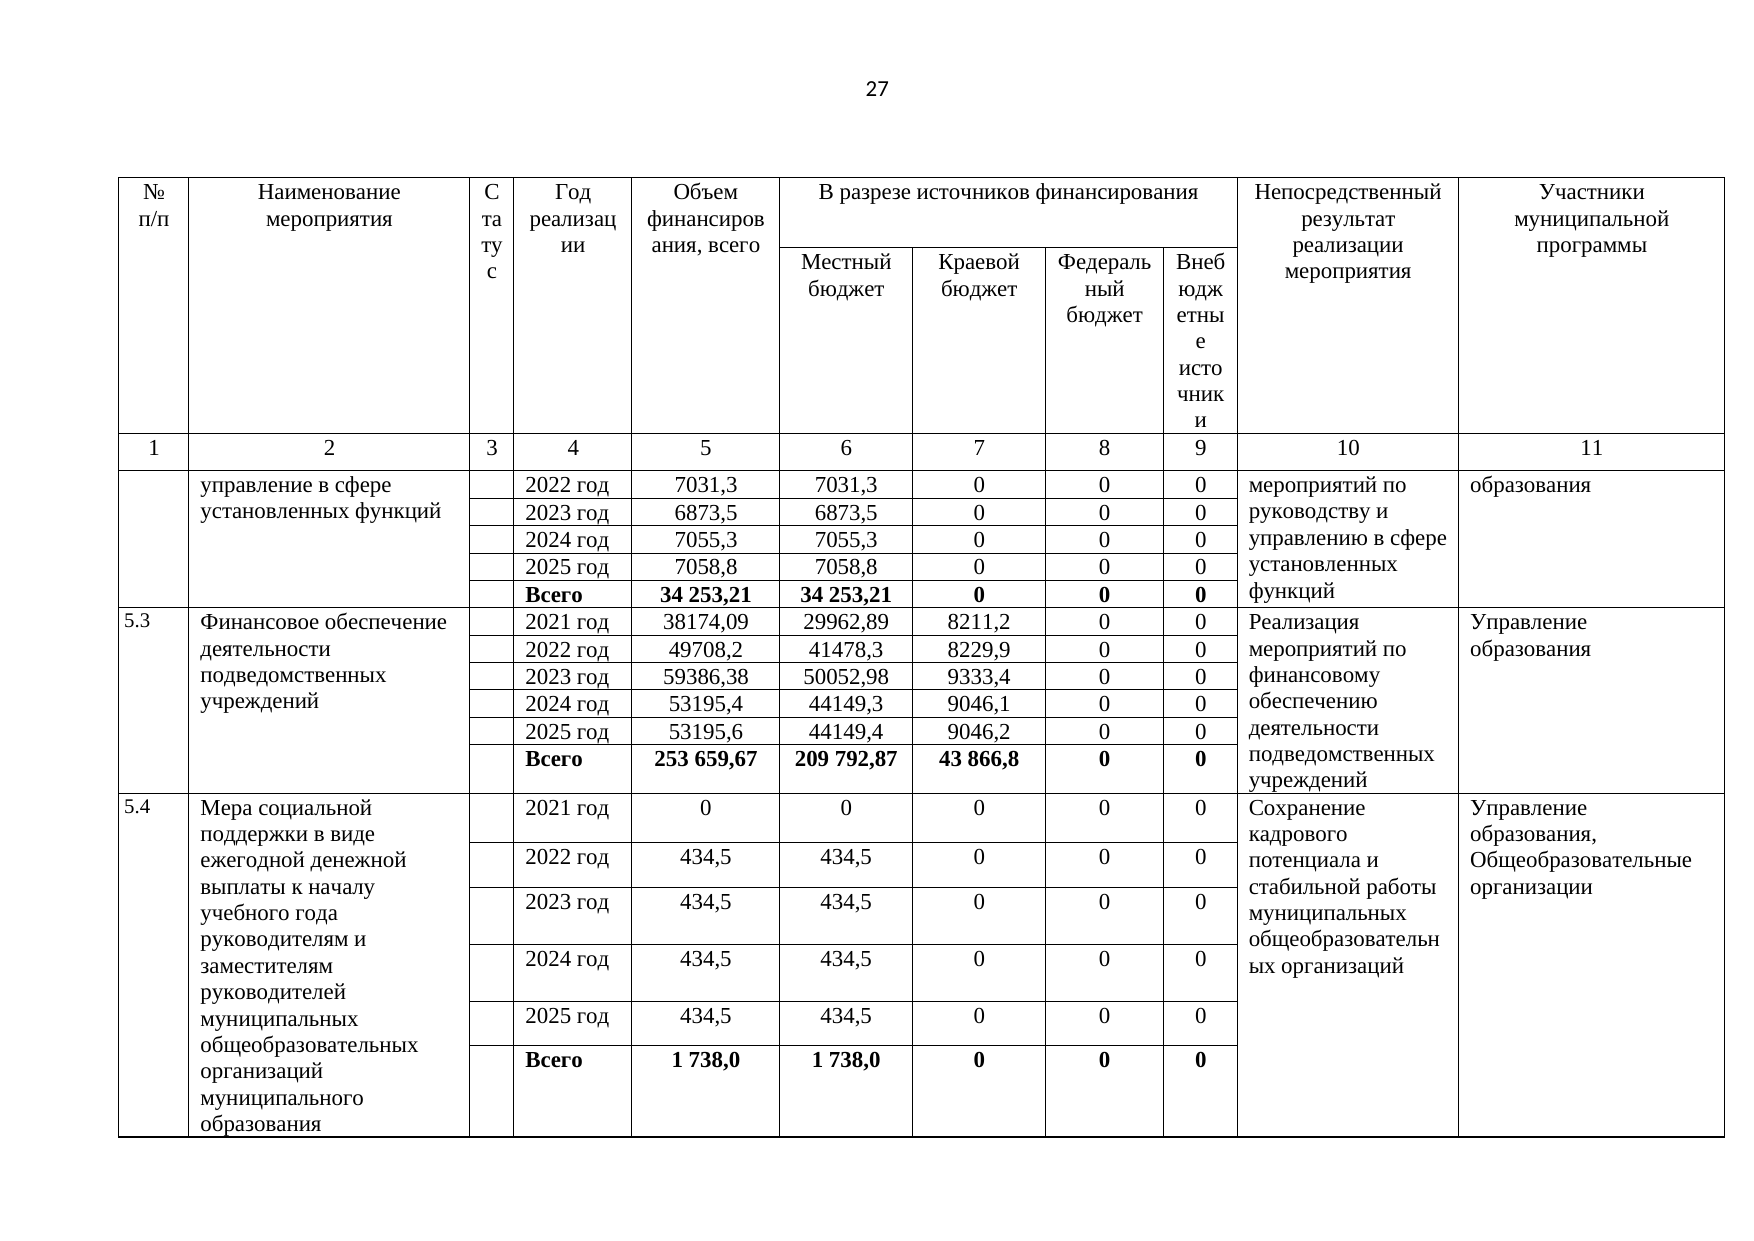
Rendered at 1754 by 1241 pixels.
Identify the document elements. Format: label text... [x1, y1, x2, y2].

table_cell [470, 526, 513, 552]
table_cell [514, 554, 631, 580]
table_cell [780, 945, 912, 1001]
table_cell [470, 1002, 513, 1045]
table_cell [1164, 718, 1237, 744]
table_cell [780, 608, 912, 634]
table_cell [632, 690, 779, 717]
table_cell Краевой бюджет [913, 248, 1045, 433]
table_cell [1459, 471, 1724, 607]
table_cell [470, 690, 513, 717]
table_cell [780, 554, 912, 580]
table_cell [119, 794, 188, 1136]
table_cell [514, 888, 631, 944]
table_cell 1 [119, 434, 188, 470]
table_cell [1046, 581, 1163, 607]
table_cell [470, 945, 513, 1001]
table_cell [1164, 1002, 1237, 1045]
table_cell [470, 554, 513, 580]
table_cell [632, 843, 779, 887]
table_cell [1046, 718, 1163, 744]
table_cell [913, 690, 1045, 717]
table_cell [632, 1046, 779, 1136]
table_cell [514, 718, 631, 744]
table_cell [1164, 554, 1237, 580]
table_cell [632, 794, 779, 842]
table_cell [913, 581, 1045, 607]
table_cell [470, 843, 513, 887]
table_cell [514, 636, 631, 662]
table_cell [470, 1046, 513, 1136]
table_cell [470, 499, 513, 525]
table_cell 7 [913, 434, 1045, 470]
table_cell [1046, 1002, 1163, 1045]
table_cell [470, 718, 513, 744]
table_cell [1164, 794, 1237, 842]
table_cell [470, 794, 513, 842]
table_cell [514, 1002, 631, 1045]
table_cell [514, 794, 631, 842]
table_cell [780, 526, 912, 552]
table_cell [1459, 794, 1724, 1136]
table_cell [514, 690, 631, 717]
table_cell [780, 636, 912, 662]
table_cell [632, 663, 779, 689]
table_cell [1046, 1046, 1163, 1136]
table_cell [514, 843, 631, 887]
table_cell 8 [1046, 434, 1163, 470]
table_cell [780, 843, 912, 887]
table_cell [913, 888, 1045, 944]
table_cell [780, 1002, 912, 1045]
table_cell Внебюджетные источники [1164, 248, 1237, 433]
table_cell 5 [632, 434, 779, 470]
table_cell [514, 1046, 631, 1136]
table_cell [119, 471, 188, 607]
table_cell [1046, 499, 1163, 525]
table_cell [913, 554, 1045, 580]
table_header № п/п [119, 178, 188, 433]
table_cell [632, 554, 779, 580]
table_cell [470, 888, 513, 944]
table_cell 11 [1459, 434, 1724, 470]
table_cell Федеральный бюджет [1046, 248, 1163, 433]
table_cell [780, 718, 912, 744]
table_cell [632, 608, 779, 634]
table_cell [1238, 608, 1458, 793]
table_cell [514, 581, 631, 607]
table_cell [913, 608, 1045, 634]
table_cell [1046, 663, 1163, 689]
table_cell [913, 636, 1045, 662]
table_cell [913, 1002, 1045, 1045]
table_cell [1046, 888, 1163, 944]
table_header Статус [470, 178, 513, 433]
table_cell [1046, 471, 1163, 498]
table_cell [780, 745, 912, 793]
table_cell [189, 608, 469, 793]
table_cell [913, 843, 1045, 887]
table_cell 10 [1238, 434, 1458, 470]
table_header Участники муниципальной программы [1459, 178, 1724, 433]
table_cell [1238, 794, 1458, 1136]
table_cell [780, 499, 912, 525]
table_header Наименование мероприятия [189, 178, 469, 433]
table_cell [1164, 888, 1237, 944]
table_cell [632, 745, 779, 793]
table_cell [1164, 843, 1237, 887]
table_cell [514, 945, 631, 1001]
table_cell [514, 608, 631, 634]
table_cell 2 [189, 434, 469, 470]
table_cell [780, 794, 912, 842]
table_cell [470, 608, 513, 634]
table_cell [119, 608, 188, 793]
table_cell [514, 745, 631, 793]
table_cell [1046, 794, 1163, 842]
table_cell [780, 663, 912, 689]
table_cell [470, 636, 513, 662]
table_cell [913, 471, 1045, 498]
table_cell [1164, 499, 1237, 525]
table_cell 3 [470, 434, 513, 470]
table_header В разрезе источников финансирования [780, 178, 1237, 247]
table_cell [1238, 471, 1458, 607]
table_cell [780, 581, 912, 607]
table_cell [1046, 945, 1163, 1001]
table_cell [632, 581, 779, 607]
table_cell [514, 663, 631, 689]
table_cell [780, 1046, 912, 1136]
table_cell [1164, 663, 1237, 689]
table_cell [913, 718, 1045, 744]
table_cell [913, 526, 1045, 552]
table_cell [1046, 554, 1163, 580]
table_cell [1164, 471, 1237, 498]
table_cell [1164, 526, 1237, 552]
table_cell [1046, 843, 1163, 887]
table_cell 4 [514, 434, 631, 470]
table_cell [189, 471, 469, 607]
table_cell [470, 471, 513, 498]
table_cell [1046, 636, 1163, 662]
table_cell Местный бюджет [780, 248, 912, 433]
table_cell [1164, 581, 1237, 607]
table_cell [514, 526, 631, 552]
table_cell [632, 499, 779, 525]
table_cell 6 [780, 434, 912, 470]
table_header Объем финансирования, всего [632, 178, 779, 433]
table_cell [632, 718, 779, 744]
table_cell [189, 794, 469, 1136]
table_header Год реализации [514, 178, 631, 433]
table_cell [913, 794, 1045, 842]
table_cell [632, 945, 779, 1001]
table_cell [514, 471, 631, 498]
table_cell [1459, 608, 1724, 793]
table_header Непосредственный результат реализации мероприятия [1238, 178, 1458, 433]
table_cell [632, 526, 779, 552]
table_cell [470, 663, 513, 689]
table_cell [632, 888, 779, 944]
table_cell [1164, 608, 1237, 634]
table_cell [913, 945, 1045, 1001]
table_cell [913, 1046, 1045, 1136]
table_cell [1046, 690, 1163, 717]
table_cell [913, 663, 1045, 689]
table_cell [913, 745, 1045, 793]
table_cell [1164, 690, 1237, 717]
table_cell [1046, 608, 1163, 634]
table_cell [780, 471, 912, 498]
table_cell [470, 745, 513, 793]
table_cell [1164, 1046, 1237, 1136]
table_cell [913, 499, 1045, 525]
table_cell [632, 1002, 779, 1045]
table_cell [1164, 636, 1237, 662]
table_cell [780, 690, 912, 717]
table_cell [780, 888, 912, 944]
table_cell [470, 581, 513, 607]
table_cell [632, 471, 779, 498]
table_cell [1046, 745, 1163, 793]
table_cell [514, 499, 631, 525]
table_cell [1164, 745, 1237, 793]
table_cell 9 [1164, 434, 1237, 470]
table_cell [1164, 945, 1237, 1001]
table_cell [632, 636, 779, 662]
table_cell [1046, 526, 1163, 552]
